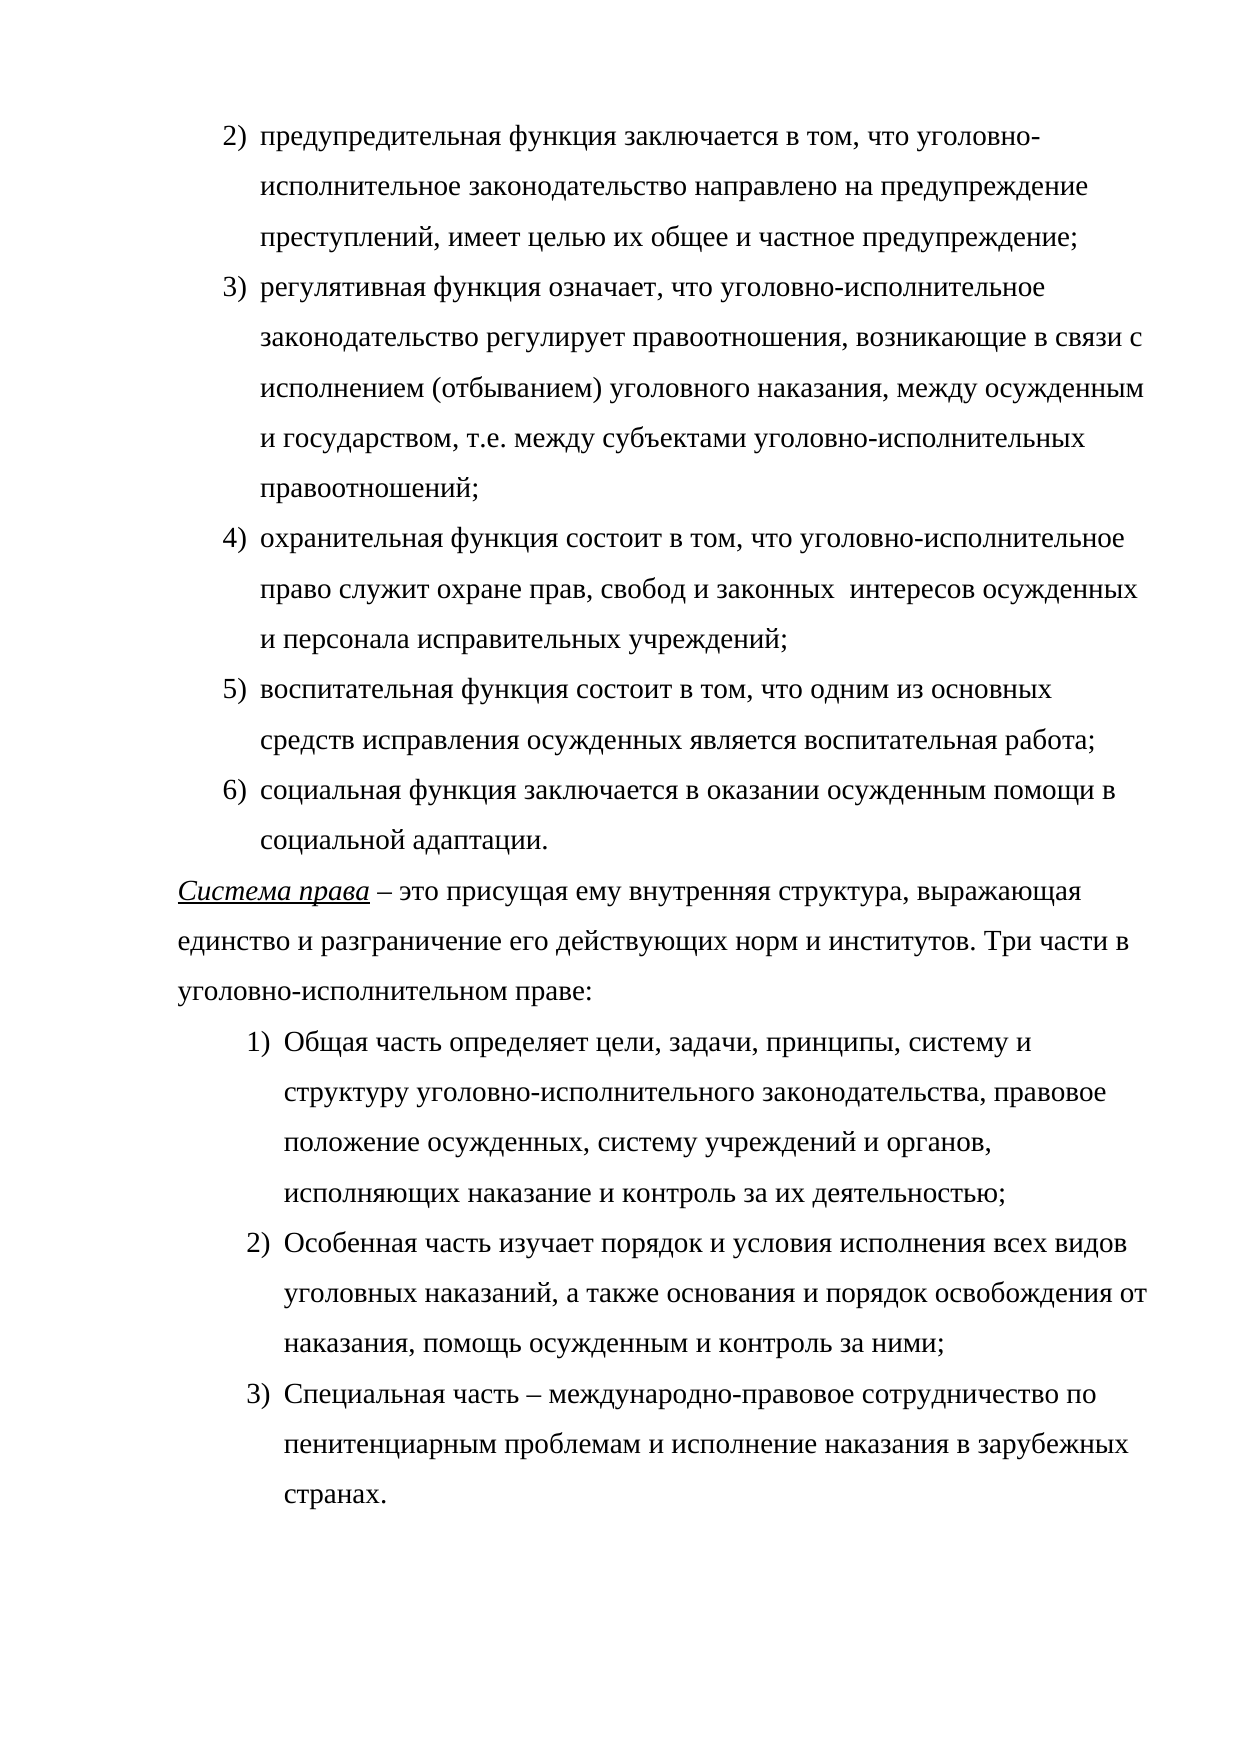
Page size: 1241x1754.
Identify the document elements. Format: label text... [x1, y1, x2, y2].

list регулятивная функция означает, что уголовно-исполнительное законодательство регулирует правоотношения, возникающие в связи с исполнением (отбыванием) уголовного наказания, между осужденным и государством, т.е. между субъектами уголовно-исполнительных правоотношений; [222, 269, 1152, 504]
list охранительная функция состоит в том, что уголовно-исполнительное право служит охране прав, свобод и законных интересов осужденных и персонала исправительных учреждений; [222, 521, 1152, 655]
list предупредительная функция заключается в том, что уголовно-исполнительное законодательство направлено на предупреждение преступлений, имеет целью их общее и частное предупреждение; [222, 118, 1152, 252]
list Общая часть определяет цели, задачи, принципы, систему и структуру уголовно-исполнительного законодательства, правовое положение осужденных, систему учреждений и органов, исполняющих наказание и контроль за их деятельностью; [246, 1024, 1152, 1208]
list Особенная часть изучает порядок и условия исполнения всех видов уголовных наказаний, а также основания и порядок освобождения от наказания, помощь осужденным и контроль за ними; [246, 1225, 1152, 1359]
list воспитательная функция состоит в том, что одним из основных средств исправления осужденных является воспитательная работа; [222, 672, 1152, 755]
list социальная функция заключается в оказании осужденным помощи в социальной адаптации. [222, 772, 1152, 856]
list Специальная часть – международно-правовое сотрудничество по пенитенциарным проблемам и исполнение наказания в зарубежных странах. [246, 1376, 1152, 1510]
text Система права – это присущая ему внутренняя структура, выражающая единство и разграничение его действующих норм и институтов. Три части в уголовно-исполнительном праве: [177, 873, 1152, 1007]
